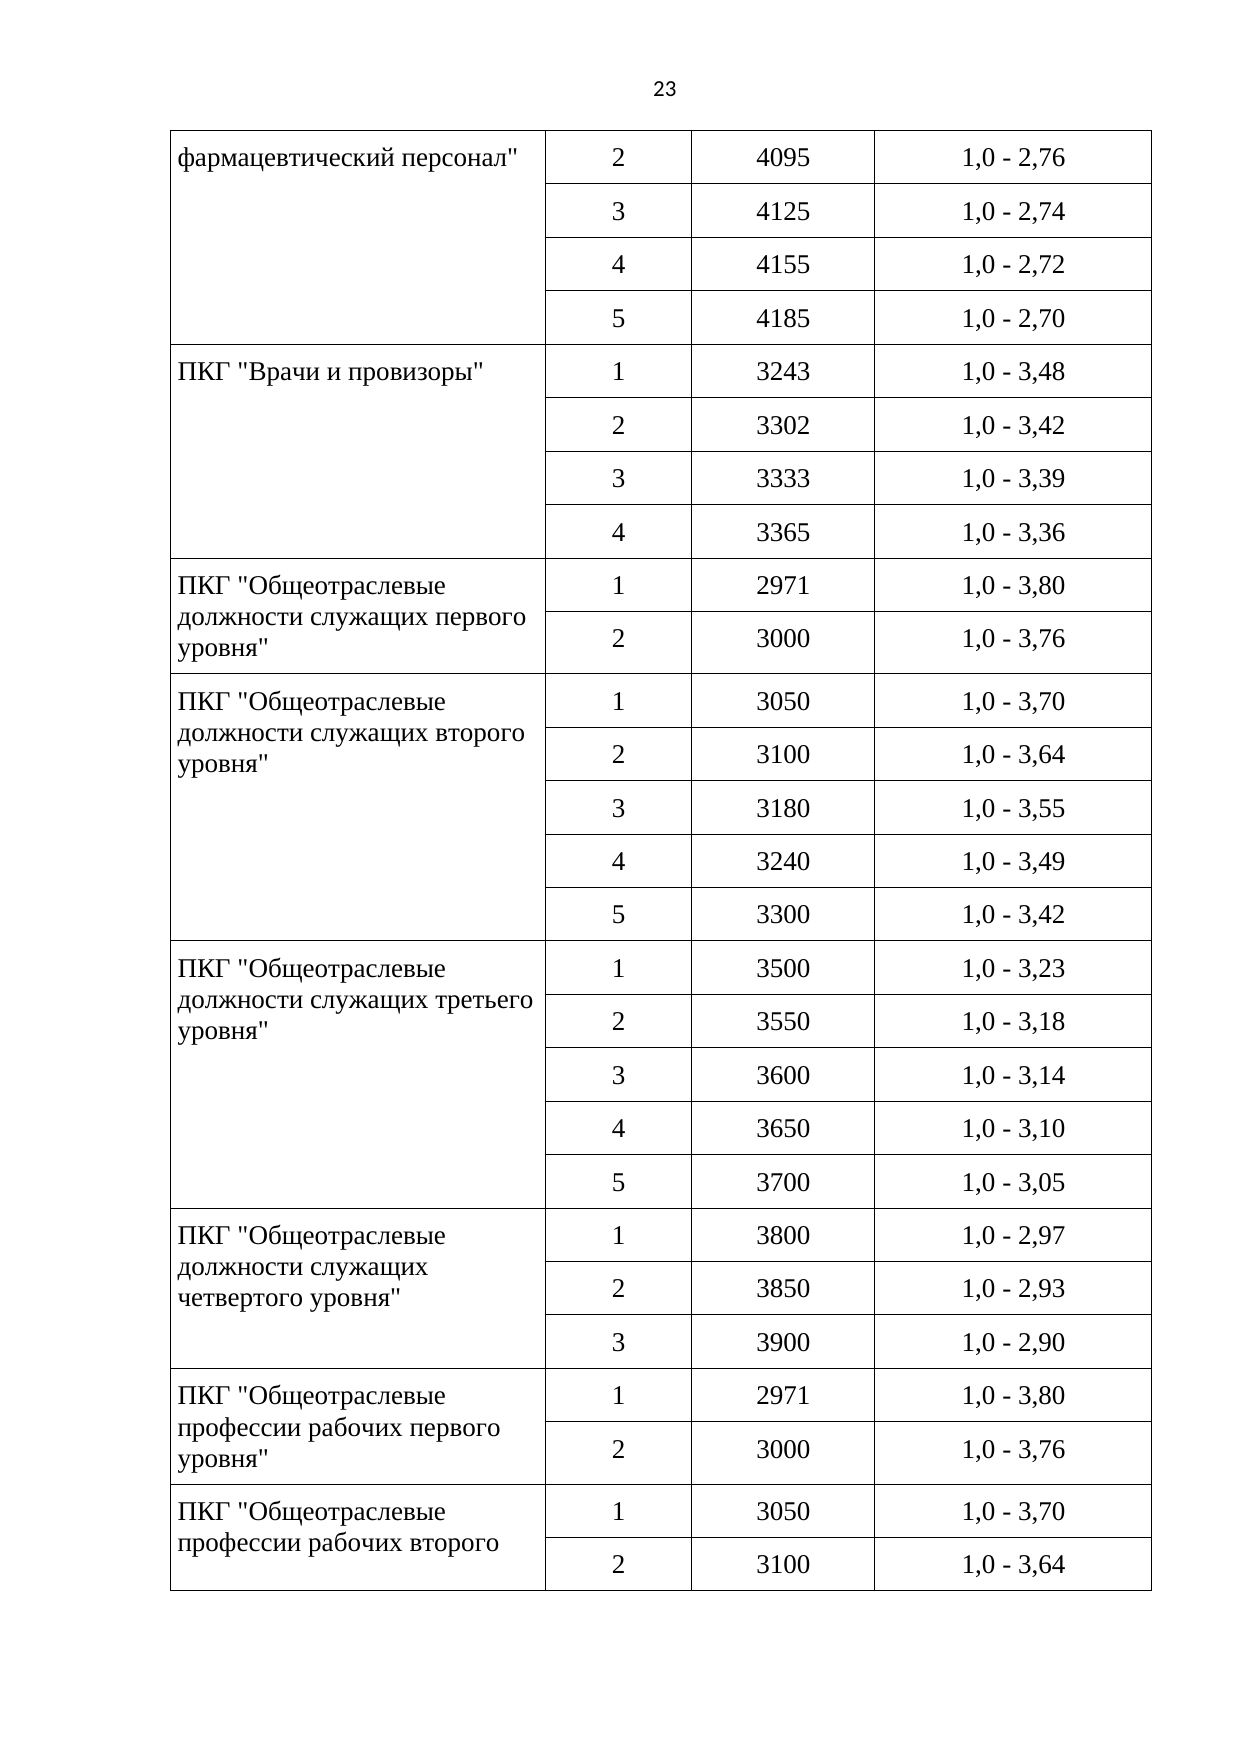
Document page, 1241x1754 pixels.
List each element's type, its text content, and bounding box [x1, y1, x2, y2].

table_cell 1,0 - 3,55 [875, 781, 1151, 833]
table_cell 1,0 - 3,39 [875, 452, 1151, 504]
table_cell ПКГ "Общеотраслевые должности служащих первого уровня" [171, 559, 545, 673]
table_cell 1,0 - 2,74 [875, 184, 1151, 237]
table_cell 1,0 - 2,97 [875, 1209, 1151, 1261]
table_cell 1,0 - 2,76 [875, 131, 1151, 183]
table_cell 3650 [692, 1102, 874, 1154]
table_cell 1,0 - 2,72 [875, 238, 1151, 290]
table_cell 3 [546, 1315, 691, 1368]
table_cell 4185 [692, 291, 874, 344]
table_cell 1 [546, 674, 691, 727]
table_cell 3850 [692, 1262, 874, 1314]
table_cell ПКГ "Общеотраслевые профессии рабочих первого уровня" [171, 1369, 545, 1483]
table_cell 4 [546, 835, 691, 887]
table_cell 3100 [692, 1538, 874, 1590]
table_cell 1 [546, 1209, 691, 1261]
table_cell 1,0 - 3,76 [875, 612, 1151, 673]
table_cell 3050 [692, 1485, 874, 1537]
table_cell ПКГ "Общеотраслевые профессии рабочих второго уровня" [171, 1485, 545, 1590]
table_cell 2 [546, 131, 691, 183]
table_cell 1 [546, 1369, 691, 1421]
table_cell 3302 [692, 398, 874, 451]
table_cell 1,0 - 3,64 [875, 728, 1151, 780]
table_cell 5 [546, 1155, 691, 1207]
table_cell 2 [546, 612, 691, 673]
table_cell 3000 [692, 1422, 874, 1483]
table_cell 1,0 - 3,10 [875, 1102, 1151, 1154]
table_cell 3800 [692, 1209, 874, 1261]
table_cell 1,0 - 2,90 [875, 1315, 1151, 1368]
table_cell 3180 [692, 781, 874, 833]
table_cell 2 [546, 1262, 691, 1314]
table_cell 5 [546, 888, 691, 940]
table_cell 3 [546, 184, 691, 237]
table_cell 1,0 - 3,80 [875, 559, 1151, 611]
table_cell 3300 [692, 888, 874, 940]
table_cell 4095 [692, 131, 874, 183]
table_cell 1,0 - 3,48 [875, 345, 1151, 397]
table_cell ПКГ "Врачи и провизоры" [171, 345, 545, 557]
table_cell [171, 131, 545, 344]
table_cell 1 [546, 1485, 691, 1537]
table_cell 4125 [692, 184, 874, 237]
table_cell 3050 [692, 674, 874, 727]
table_cell 1,0 - 2,93 [875, 1262, 1151, 1314]
table_cell 4 [546, 1102, 691, 1154]
table_cell 4 [546, 238, 691, 290]
table_cell 3700 [692, 1155, 874, 1207]
table_cell 3 [546, 1048, 691, 1101]
table_cell 1,0 - 3,36 [875, 505, 1151, 557]
table_cell 5 [546, 291, 691, 344]
table_cell 3550 [692, 995, 874, 1047]
table_cell 1,0 - 3,14 [875, 1048, 1151, 1101]
table_cell 1 [546, 345, 691, 397]
table_cell 1,0 - 2,70 [875, 291, 1151, 344]
table_cell 3 [546, 781, 691, 833]
table_cell 1,0 - 3,64 [875, 1538, 1151, 1590]
table_cell 1,0 - 3,80 [875, 1369, 1151, 1421]
table_cell 2 [546, 398, 691, 451]
table_cell 1 [546, 941, 691, 994]
table_cell 3900 [692, 1315, 874, 1368]
table_cell 3500 [692, 941, 874, 994]
table_cell 4 [546, 505, 691, 557]
table_cell 2 [546, 1538, 691, 1590]
table_cell 3333 [692, 452, 874, 504]
table_cell ПКГ "Общеотраслевые должности служащих третьего уровня" [171, 941, 545, 1207]
table_cell 1,0 - 3,76 [875, 1422, 1151, 1483]
table_cell 2 [546, 995, 691, 1047]
table_cell 1,0 - 3,42 [875, 398, 1151, 451]
table_cell 3000 [692, 612, 874, 673]
table_cell ПКГ "Общеотраслевые должности служащих второго уровня" [171, 674, 545, 940]
table_cell 3243 [692, 345, 874, 397]
table_cell 3600 [692, 1048, 874, 1101]
table_cell 1,0 - 3,05 [875, 1155, 1151, 1207]
table_cell ПКГ "Общеотраслевые должности служащих четвертого уровня" [171, 1209, 545, 1368]
table_cell 1,0 - 3,18 [875, 995, 1151, 1047]
table_cell 2 [546, 728, 691, 780]
table_cell 1,0 - 3,70 [875, 1485, 1151, 1537]
table_cell 2 [546, 1422, 691, 1483]
table_cell 2971 [692, 559, 874, 611]
table_cell 4155 [692, 238, 874, 290]
table_cell 1,0 - 3,42 [875, 888, 1151, 940]
table_cell 3240 [692, 835, 874, 887]
table_cell 1,0 - 3,70 [875, 674, 1151, 727]
table_cell 1 [546, 559, 691, 611]
table_cell 1,0 - 3,23 [875, 941, 1151, 994]
table_cell 1,0 - 3,49 [875, 835, 1151, 887]
table_cell 3365 [692, 505, 874, 557]
table_cell 3 [546, 452, 691, 504]
table_cell 2971 [692, 1369, 874, 1421]
table_cell 3100 [692, 728, 874, 780]
